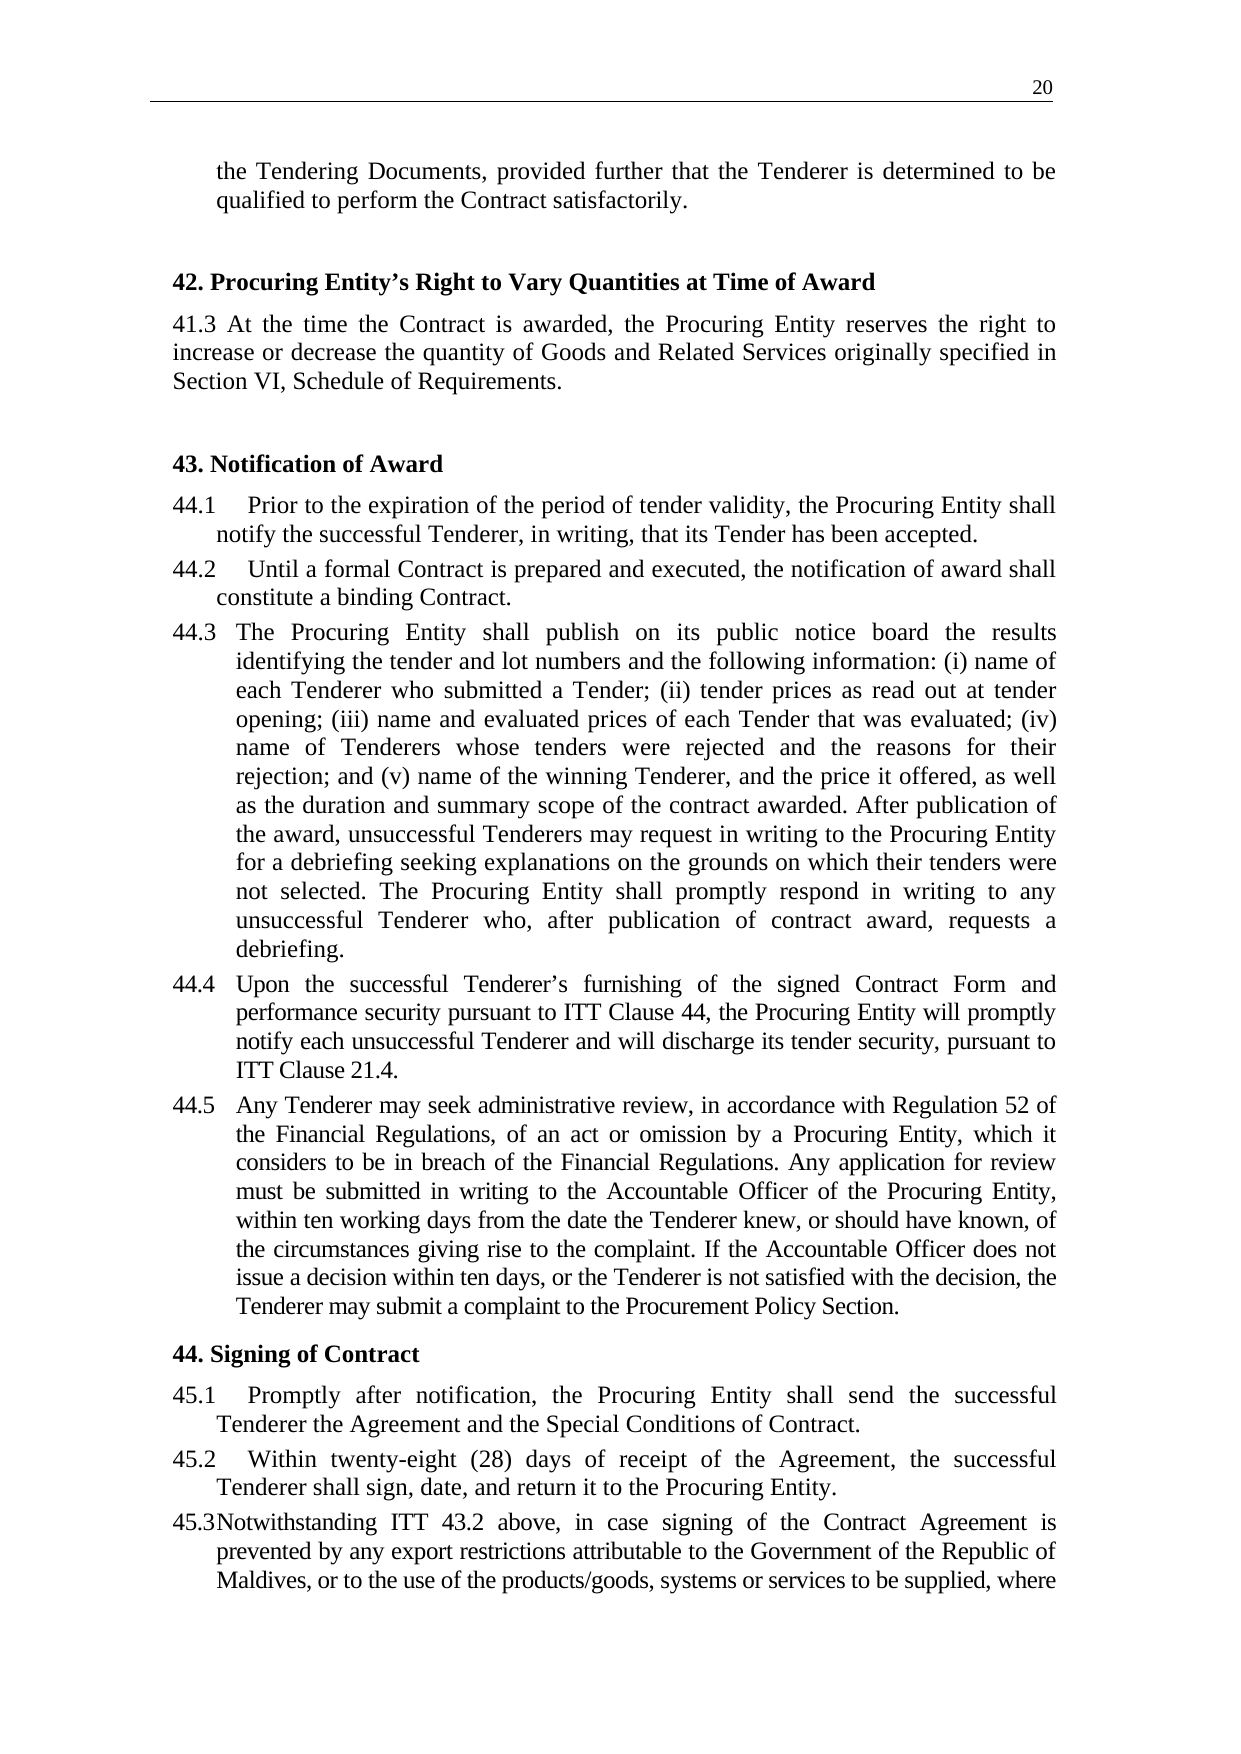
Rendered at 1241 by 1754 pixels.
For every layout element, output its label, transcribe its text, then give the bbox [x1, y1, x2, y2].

table_cell Notification of Award Prior to the expiration of the period of tender validity, the Procuring Entity shall notify the successful Tenderer, in writing, that its Tender has been accepted. Until a formal Contract is prepared and executed, the notification of award shall constitute a binding Contract. The Procuring Entity shall publish on its public notice board the results identifying the tender and lot numbers and the following information: (i) name of each Tenderer who submitted a Tender; (ii) tender prices as read out at tender opening; (iii) name and evaluated prices of each Tender that was evaluated; (iv) name of Tenderers whose tenders were rejected and the reasons for their rejection; and (v) name of the winning Tenderer, and the price it offered, as well as the duration and summary scope of the contract awarded. After publication of the award, unsuccessful Tenderers may request in writing to the Procuring Entity for a debriefing seeking explanations on the grounds on which their tenders were not selected. The Procuring Entity shall promptly respond in writing to any unsuccessful Tenderer who, after publication of contract award, requests a debriefing. Upon the successful Tenderer’s furnishing of the signed Contract Form and performance security pursuant to ITT Clause 44, the Procuring Entity will promptly notify each unsuccessful Tenderer and will discharge its tender security, pursuant to ITT Clause 21.4. Any Tenderer may seek administrative review, in accordance with Regulation 52 of the Financial Regulations, of an act or omission by a Procuring Entity, which it considers to be in breach of the Financial Regulations. Any application for review must be submitted in writing to the Accountable Officer of the Procuring Entity, within ten working days from the date the Tenderer knew, or should have known, of the circumstances giving rise to the complaint. If the Accountable Officer does not issue a decision within ten days, or the Tenderer is not satisfied with the decision, the Tenderer may submit a complaint to the Procurement Policy Section. [161, 436, 1069, 1326]
table_cell Procuring Entity’s Right to Vary Quantities at Time of Award 41.3 At the time the Contract is awarded, the Procuring Entity reserves the right to increase or decrease the quantity of Goods and Related Services originally specified in Section VI, Schedule of Requirements. [161, 255, 1069, 436]
